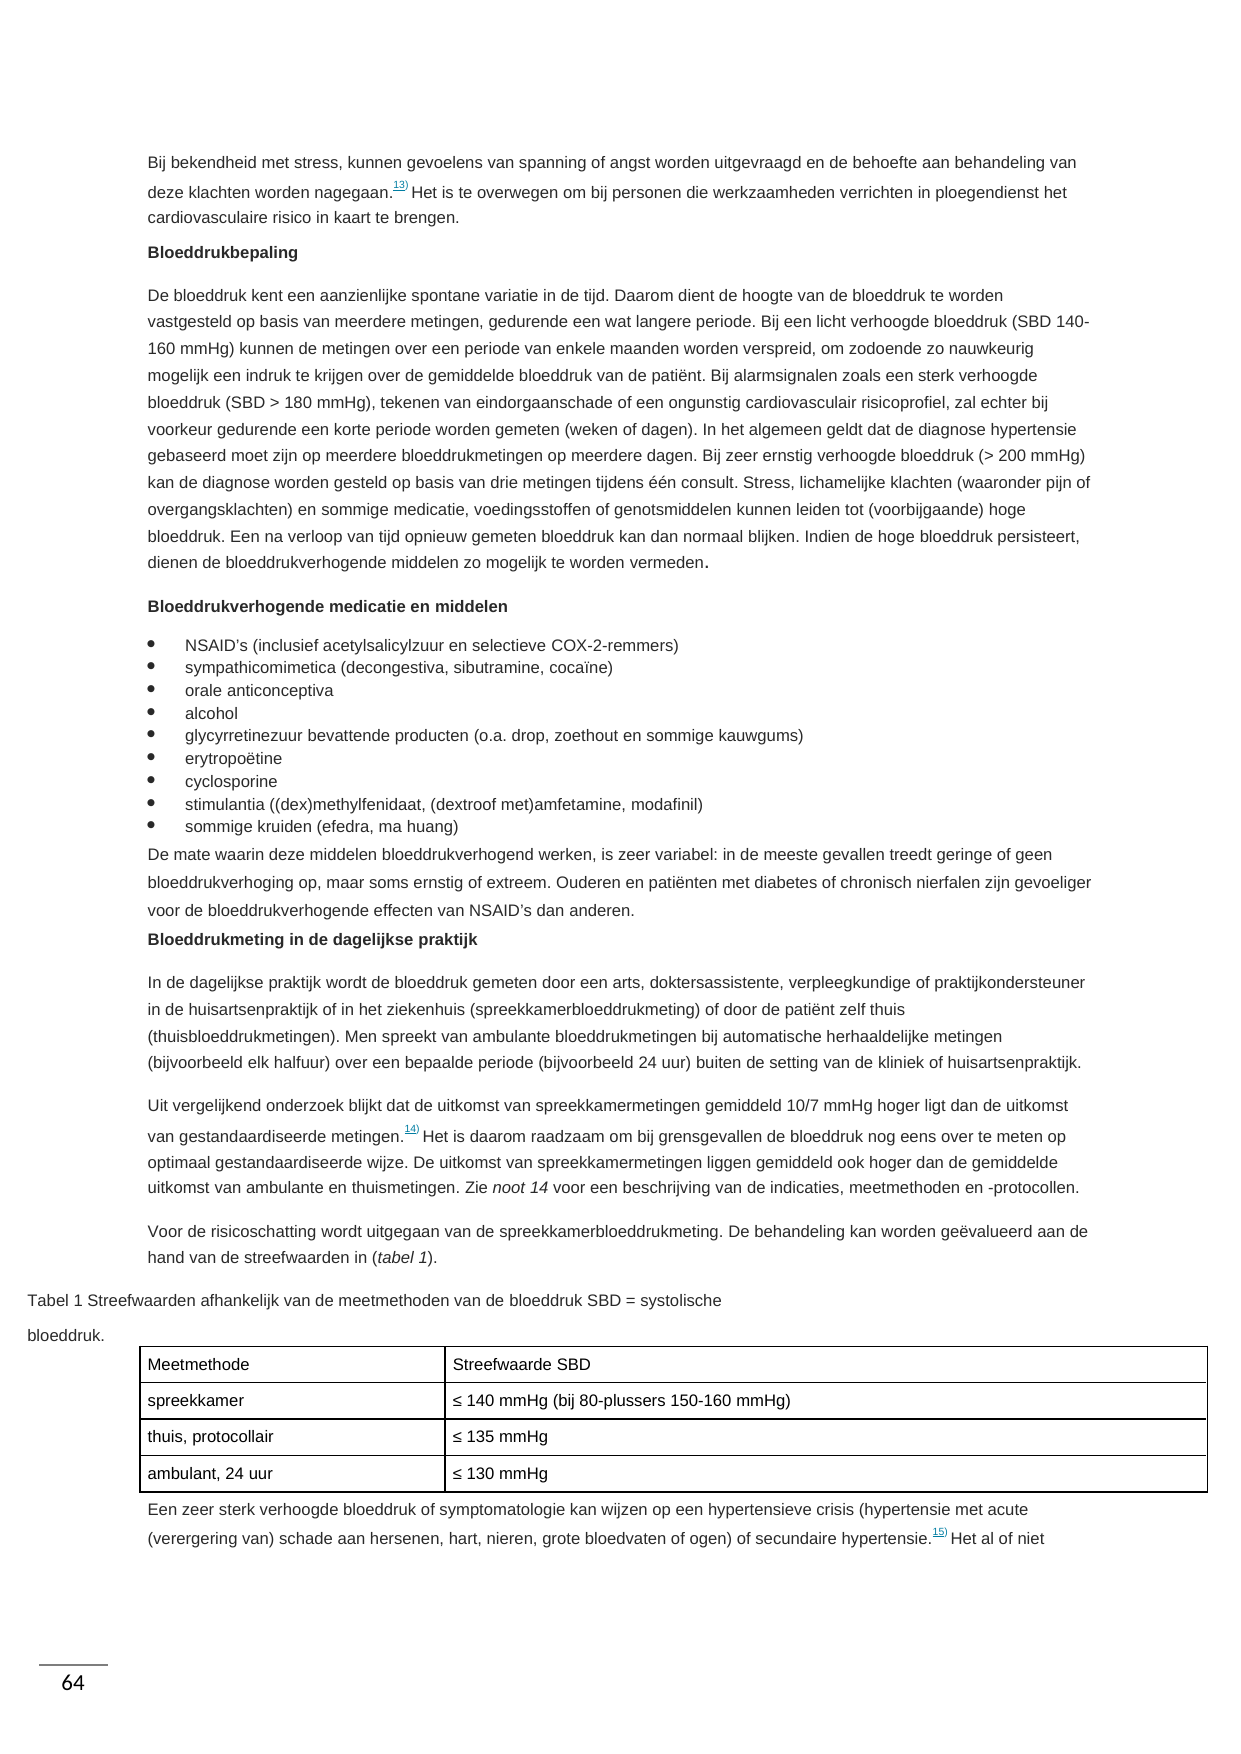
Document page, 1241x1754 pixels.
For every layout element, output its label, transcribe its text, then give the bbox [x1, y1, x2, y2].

text Een zeer sterk verhoogde bloeddruk of symptomatologie kan wijzen op een hypertensieve crisis (hypertensie met acute (verergering van) schade aan hersenen, hart, nieren, grote bloedvaten of ogen) of secundaire hypertensie.15) Het al of niet [147, 1500, 1081, 1548]
list stimulantia ((dex)methylfenidaat, (dextroof met)amfetamine, modafinil) [147, 794, 1219, 814]
list cyclosporine [147, 771, 1219, 792]
list NSAID’s (inclusief acetylsalicylzuur en selectieve COX-2-remmers) [147, 636, 1219, 656]
list erytropoëtine [147, 749, 1219, 769]
list sympathicomimetica (decongestiva, sibutramine, cocaïne) [147, 658, 1219, 678]
text In de dagelijkse praktijk wordt de bloeddruk gemeten door een arts, doktersassistente, verpleegkundige of praktijkondersteuner in de huisartsenpraktijk of in het ziekenhuis (spreekkamerbloeddrukmeting) of door de patiënt zelf thuis (thuisbloeddrukmetingen). Men spreekt van ambulante bloeddrukmetingen bij automatische herhaaldelijke metingen (bijvoorbeeld elk halfuur) over een bepaalde periode (bijvoorbeeld 24 uur) buiten de setting van de kliniek of huisartsenpraktijk. [147, 973, 1086, 1072]
text Bloeddrukbepaling [147, 243, 1081, 262]
list sommige kruiden (efedra, ma huang) [147, 817, 1219, 837]
text Voor de risicoschatting wordt uitgegaan van de spreekkamerbloeddrukmeting. De behandeling kan worden geëvalueerd aan de hand van de streefwaarden in (tabel 1). [147, 1221, 1093, 1267]
text Bij bekendheid met stress, kunnen gevoelens van spanning of angst worden uitgevraagd en de behoefte aan behandeling van deze klachten worden nagegaan.13) Het is te overwegen om bij personen die werkzaamheden verrichten in ploegendienst het cardiovasculaire risico in kaart te brengen. [147, 153, 1079, 227]
text Bloeddrukverhogende medicatie en middelen [147, 597, 1081, 616]
text De mate waarin deze middelen bloeddrukverhogend werken, is zeer variabel: in de meeste gevallen treedt geringe of geen bloeddrukverhoging op, maar soms ernstig of extreem. Ouderen en patiënten met diabetes of chronisch nierfalen zijn gevoeliger voor de bloeddrukverhogende effecten van NSAID’s dan anderen. [147, 845, 1094, 920]
text Uit vergelijkend onderzoek blijkt dat de uitkomst van spreekkamermetingen gemiddeld 10/7 mmHg hoger ligt dan de uitkomst van gestandaardiseerde metingen.14) Het is daarom raadzaam om bij grensgevallen de bloeddruk nog eens over te meten op optimaal gestandaardiseerde wijze. De uitkomst van spreekkamermetingen liggen gemiddeld ook hoger dan de gemiddelde uitkomst van ambulante en thuismetingen. Zie noot 14 voor een beschrijving van de indicaties, meetmethoden en -protocollen. [147, 1096, 1081, 1197]
text Tabel 1 Streefwaarden afhankelijk van de meetmethoden van de bloeddruk SBD = systolische bloeddruk. [27, 1291, 732, 1345]
list orale anticonceptiva [147, 681, 1219, 701]
text bloeddruk. Een na verloop van tijd opnieuw gemeten bloeddruk kan dan normaal blijken. Indien de hoge bloeddruk persisteert, dienen de bloeddrukverhogende middelen zo mogelijk te worden vermeden. [147, 527, 1081, 573]
text De bloeddruk kent een aanzienlijke spontane variatie in de tijd. Daarom dient de hoogte van de bloeddruk te worden vastgesteld op basis van meerdere metingen, gedurende een wat langere periode. Bij een licht verhoogde bloeddruk (SBD 140- 160 mmHg) kunnen de metingen over een periode van enkele maanden worden verspreid, om zodoende zo nauwkeurig mogelijk een indruk te krijgen over de gemiddelde bloeddruk van de patiënt. Bij alarmsignalen zoals een sterk verhoogde bloeddruk (SBD > 180 mmHg), tekenen van eindorgaanschade of een ongunstig cardiovasculair risicoprofiel, zal echter bij voorkeur gedurende een korte periode worden gemeten (weken of dagen). In het algemeen geldt dat de diagnose hypertensie gebaseerd moet zijn op meerdere bloeddrukmetingen op meerdere dagen. Bij zeer ernstig verhoogde bloeddruk (> 200 mmHg) kan de diagnose worden gesteld op basis van drie metingen tijdens één consult. Stress, lichamelijke klachten (waaronder pijn of overgangsklachten) en sommige medicatie, voedingsstoffen of genotsmiddelen kunnen leiden tot (voorbijgaande) hoge [147, 286, 1091, 519]
list alcohol [147, 704, 1219, 724]
list glycyrretinezuur bevattende producten (o.a. drop, zoethout en sommige kauwgums) [147, 726, 1219, 746]
text Bloeddrukmeting in de dagelijkse praktijk [147, 930, 1081, 949]
